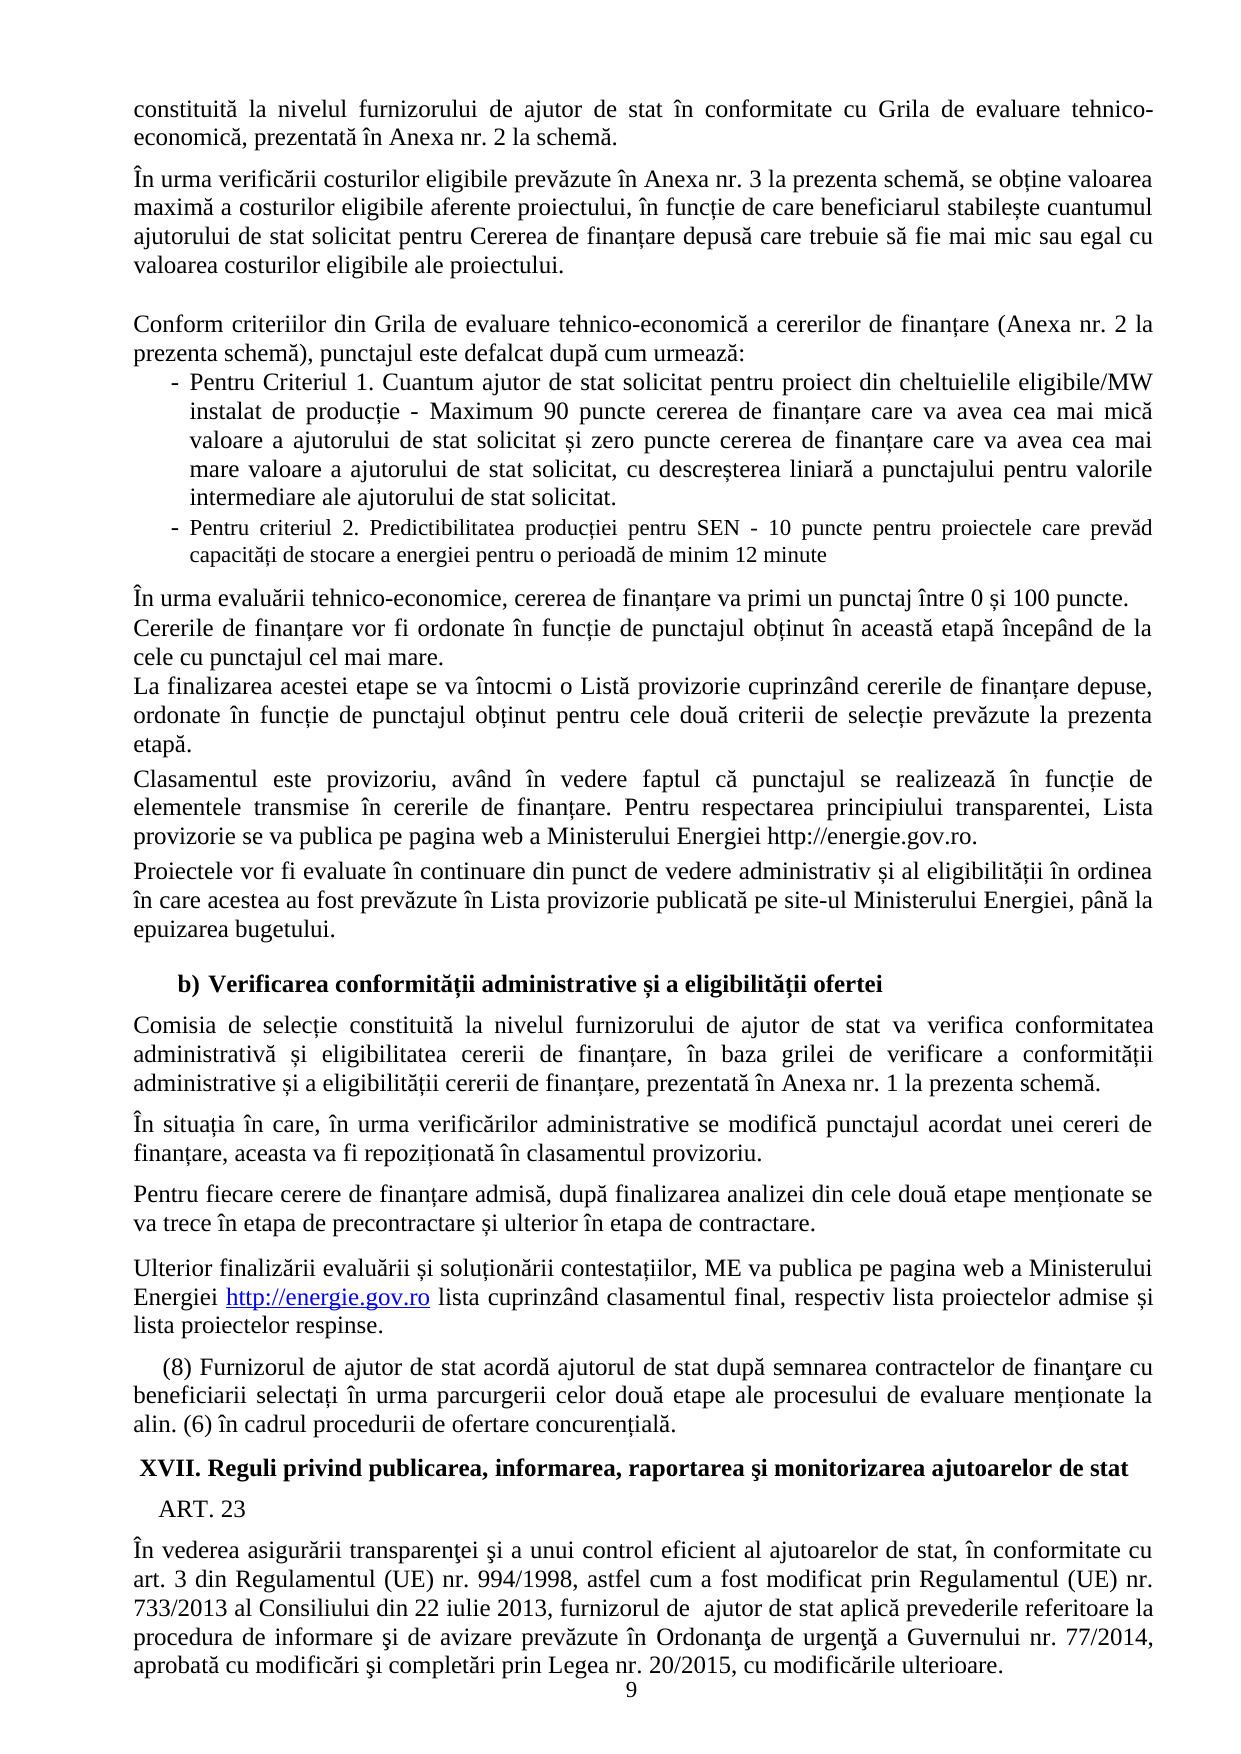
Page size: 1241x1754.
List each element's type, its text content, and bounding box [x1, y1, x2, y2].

text Proiectele vor fi evaluate în continuare din punct de vedere administrativ și al eligibilității în ordinea în care acestea au fost prevăzute în Lista provizorie publicată pe site-ul Ministerului Energiei, până la epuizarea bugetului. [133, 856, 1154, 942]
text Ulterior finalizării evaluării și soluționării contestațiilor, ME va publica pe pagina web a Ministerului Energiei http://energie.gov.ro lista cuprinzând clasamentul final, respectiv lista proiectelor admise și lista proiectelor respinse. [133, 1253, 1154, 1339]
text Cererile de finanțare vor fi ordonate în funcție de punctajul obținut în această etapă începând de la cele cu punctajul cel mai mare. [133, 613, 1154, 670]
text Clasamentul este provizoriu, având în vedere faptul că punctajul se realizează în funcție de elementele transmise în cererile de finanțare. Pentru respectarea principiului transparentei, Lista provizorie se va publica pe pagina web a Ministerului Energiei http://energie.gov.ro. [133, 764, 1154, 850]
text În urma verificării costurilor eligibile prevăzute în Anexa nr. 3 la prezenta schemă, se obține valoarea maximă a costurilor eligibile aferente proiectului, în funcție de care beneficiarul stabilește cuantumul ajutorului de stat solicitat pentru Cererea de finanțare depusă care trebuie să fie mai mic sau egal cu valoarea costurilor eligibile ale proiectului. [133, 164, 1154, 279]
list Furnizorul de ajutor de stat acordă ajutorul de stat după semnarea contractelor de finanţare cu beneficiarii selectați în urma parcurgerii celor două etape ale procesului de evaluare menționate la alin. (6) în cadrul procedurii de ofertare concurențială. [133, 1352, 1154, 1438]
text ART. 23 [158, 1494, 1154, 1523]
text La finalizarea acestei etape se va întocmi o Listă provizorie cuprinzând cererile de finanțare depuse, ordonate în funcție de punctajul obținut pentru cele două criterii de selecție prevăzute la prezenta etapă. [133, 671, 1154, 757]
subtitle Verificarea conformității administrative și a eligibilității ofertei [177, 969, 1154, 998]
subtitle Reguli privind publicarea, informarea, raportarea şi monitorizarea ajutoarelor de stat [139, 1453, 1154, 1482]
text În urma evaluării tehnico-economice, cererea de finanțare va primi un punctaj între 0 și 100 puncte. [133, 583, 1154, 612]
text Pentru fiecare cerere de finanțare admisă, după finalizarea analizei din cele două etape menționate se va trece în etapa de precontractare și ulterior în etapa de contractare. [133, 1179, 1154, 1237]
text Comisia de selecție constituită la nivelul furnizorului de ajutor de stat va verifica conformitatea administrativă și eligibilitatea cererii de finanțare, în baza grilei de verificare a conformității administrative și a eligibilității cererii de finanțare, prezentată în Anexa nr. 1 la prezenta schemă. [133, 1011, 1154, 1097]
text În situația în care, în urma verificărilor administrative se modifică punctajul acordat unei cereri de finanțare, aceasta va fi repoziționată în clasamentul provizoriu. [133, 1109, 1154, 1167]
list Pentru Criteriul 1. Cuantum ajutor de stat solicitat pentru proiect din cheltuielile eligibile/MW instalat de producție - Maximum 90 puncte cererea de finanțare care va avea cea mai mică valoare a ajutorului de stat solicitat și zero puncte cererea de finanțare care va avea cea mai mare valoare a ajutorului de stat solicitat, cu descreșterea liniară a punctajului pentru valorile intermediare ale ajutorului de stat solicitat. [171, 367, 1154, 511]
text În vederea asigurării transparenţei şi a unui control eficient al ajutoarelor de stat, în conformitate cu art. 3 din Regulamentul (UE) nr. 994/1998, astfel cum a fost modificat prin Regulamentul (UE) nr. 733/2013 al Consiliului din 22 iulie 2013, furnizorul de ajutor de stat aplică prevederile referitoare la procedura de informare şi de avizare prevăzute în Ordonanţa de urgenţă a Guvernului nr. 77/2014, aprobată cu modificări şi completări prin Legea nr. 20/2015, cu modificările ulterioare. [133, 1536, 1154, 1679]
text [133, 94, 1154, 151]
text Conform criteriilor din Grila de evaluare tehnico-economică a cererilor de finanțare (Anexa nr. 2 la prezenta schemă), punctajul este defalcat după cum urmează: [133, 309, 1154, 367]
list Pentru criteriul 2. Predictibilitatea producției pentru SEN - 10 puncte pentru proiectele care prevăd capacități de stocare a energiei pentru o perioadă de minim 12 minute [171, 512, 1154, 567]
